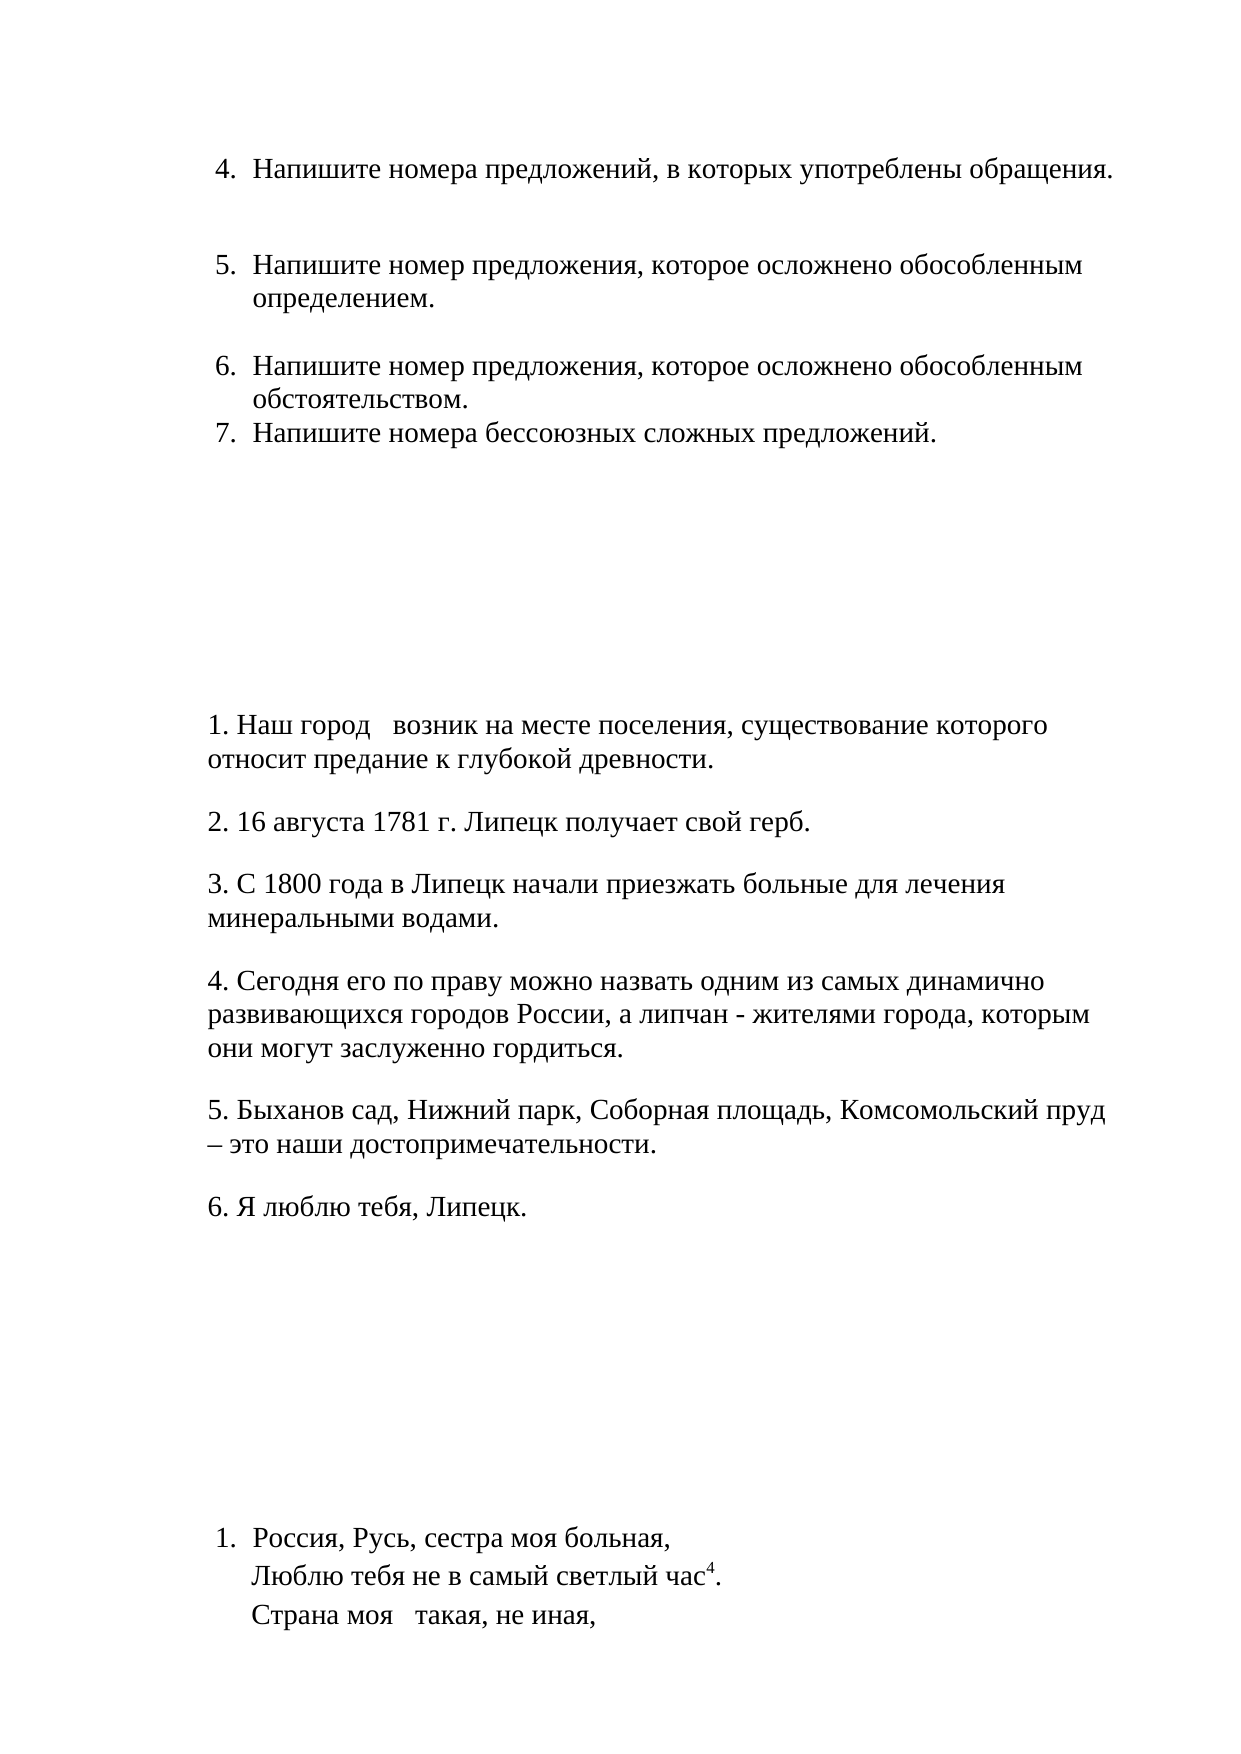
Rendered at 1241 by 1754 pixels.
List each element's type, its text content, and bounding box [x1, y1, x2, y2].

text 6. Я люблю тебя, Липецк. [207, 1189, 1122, 1222]
text 4. Сегодня его по праву можно назвать одним из самых динамично развивающихся городов России, а липчан - жителями города, которым они могут заслуженно гордиться. [207, 963, 1122, 1063]
list Напишите номер предложения, которое осложнено обособленным обстоятельством. [215, 348, 1122, 415]
text 3. С 1800 года в Липецк начали приезжать больные для лечения минеральными водами. [207, 866, 1122, 933]
text Страна моя такая, не иная, [251, 1597, 1152, 1630]
list Россия, Русь, сестра моя больная, [215, 1520, 1152, 1553]
text 1. Наш город возник на месте поселения, существование которого относит предание к глубокой древности. [207, 707, 1122, 774]
text 5. Быханов сад, Нижний парк, Соборная площадь, Комсомольский пруд – это наши достопримечательности. [207, 1092, 1122, 1159]
list Напишите номера бессоюзных сложных предложений. [215, 415, 1122, 448]
text Люблю тебя не в самый светлый час4. [251, 1558, 1152, 1592]
text 2. 16 августа 1781 г. Липецк получает свой герб. [207, 804, 1122, 837]
list Напишите номер предложения, которое осложнено обособленным определением. [215, 247, 1122, 314]
list Напишите номера предложений, в которых употреблены обращения. [215, 152, 1122, 185]
